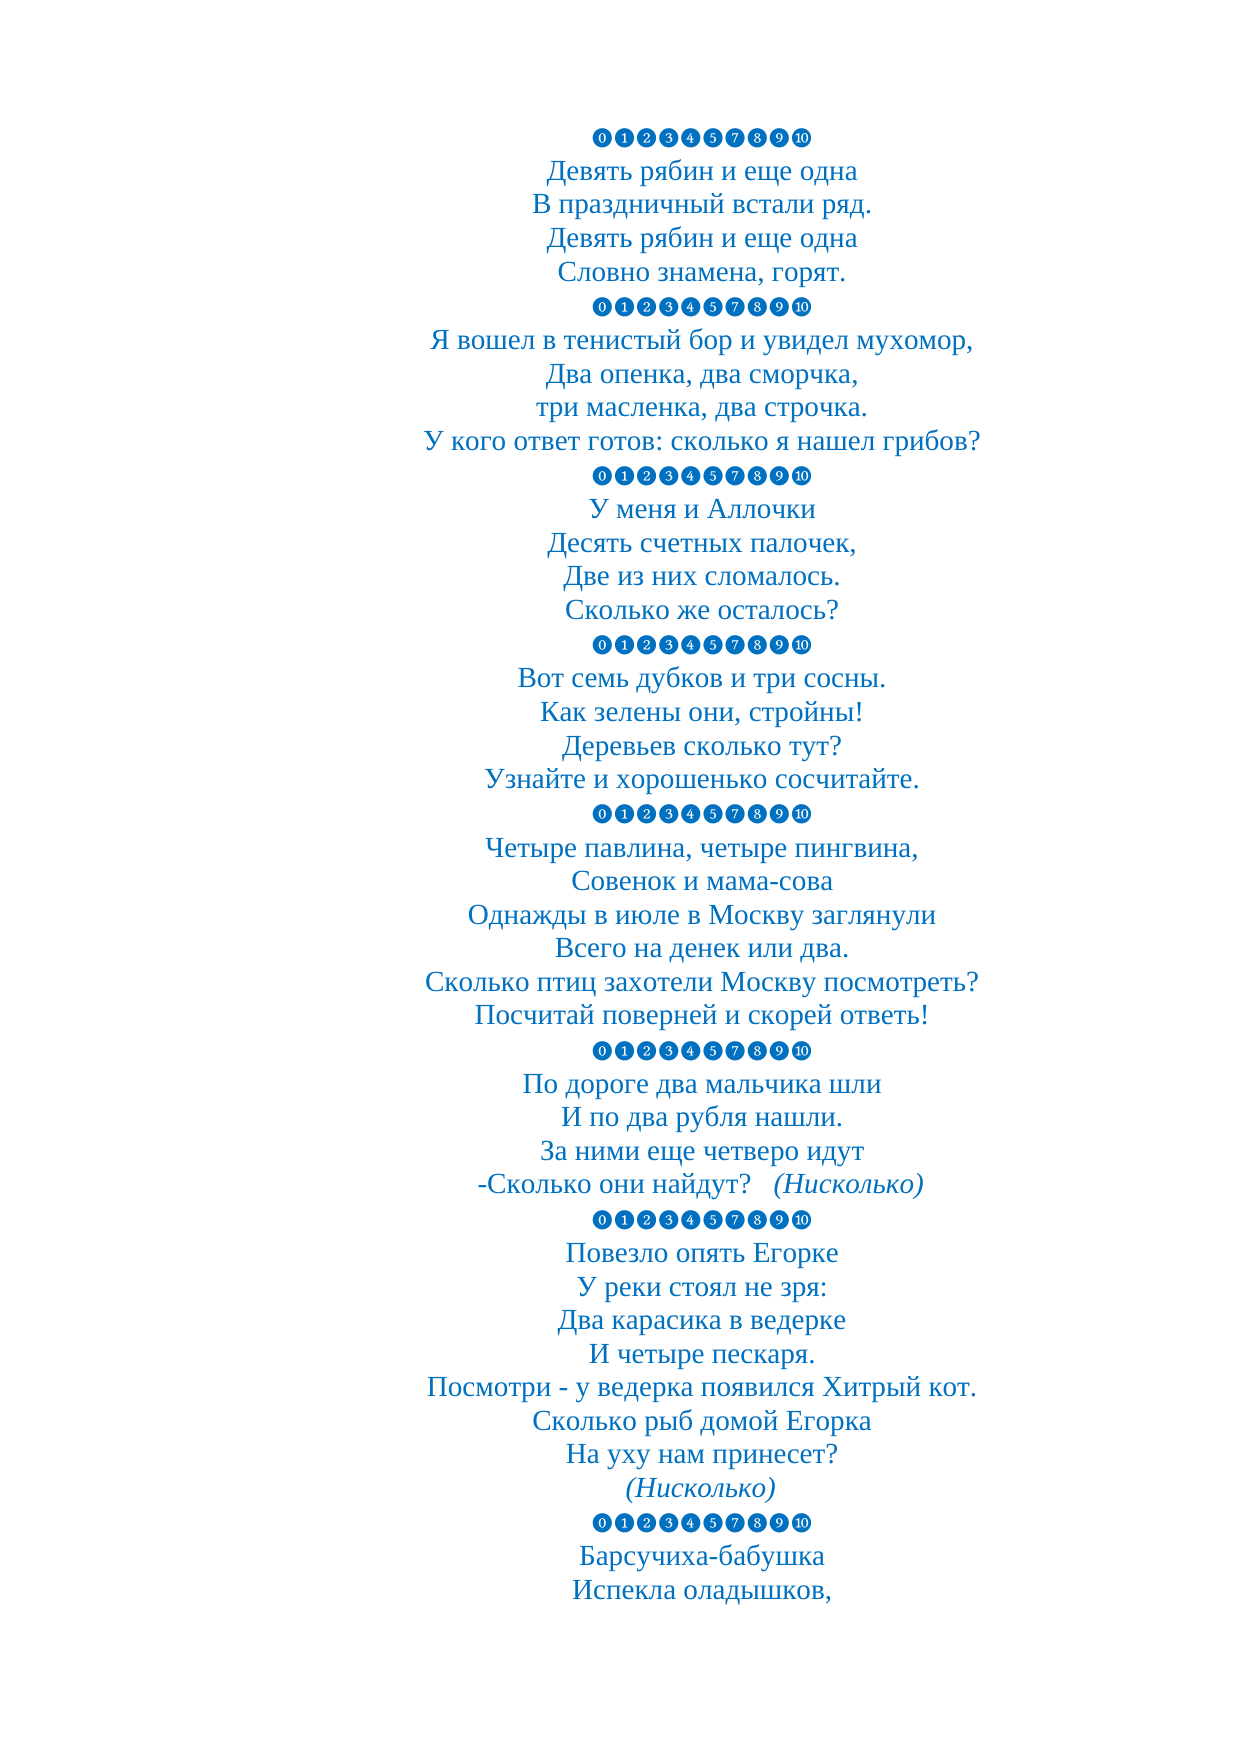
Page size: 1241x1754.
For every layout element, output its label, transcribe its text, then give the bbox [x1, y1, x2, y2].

text Вот семь дубков и три сосны. Как зелены они, стройны! Деревьев сколько тут? [252, 661, 1152, 761]
text Девять рябин и еще одна [252, 220, 1152, 254]
text По дороге два мальчика шли [252, 1066, 1152, 1099]
text Всего на денек или два. [252, 930, 1152, 964]
text На уху нам принесет? [252, 1436, 1152, 1470]
text Четыре павлина, четыре пингвина, [252, 830, 1152, 863]
text Два карасика в ведерке [252, 1302, 1152, 1336]
text Девять рябин и еще одна [252, 153, 1152, 187]
text Я вошел в тенистый бор и увидел мухомор, [252, 322, 1152, 356]
text три масленка, два строчка. [252, 389, 1152, 423]
text Испекла оладышков, [252, 1572, 1152, 1606]
text ⓿❶❷❸❹❺❼❽❾❿ [252, 118, 1152, 153]
text И четыре пескаря. [252, 1336, 1152, 1369]
text Сколько же осталось? [252, 592, 1152, 626]
text ⓿❶❷❸❹❺❼❽❾❿ [252, 456, 1152, 491]
text Словно знамена, горят. [252, 254, 1152, 287]
text У кого ответ готов: сколько я нашел грибов? [252, 423, 1152, 456]
text Два опенка, два сморчка, [252, 356, 1152, 389]
text ⓿❶❷❸❹❺❼❽❾❿ [252, 1503, 1152, 1538]
text ⓿❶❷❸❹❺❼❽❾❿ [252, 287, 1152, 322]
text Сколько рыб домой Егорка [252, 1403, 1152, 1436]
text У реки стоял не зря: [252, 1269, 1152, 1302]
text И по два рубля нашли. [252, 1099, 1152, 1133]
text У меня и Аллочки [252, 491, 1152, 525]
text Совенок и мама-сова [252, 863, 1152, 897]
text Посчитай поверней и скорей ответь! [252, 997, 1152, 1031]
text Посмотри - у ведерка появился Хитрый кот. [252, 1369, 1152, 1403]
text За ними еще четверо идут [252, 1133, 1152, 1167]
text ⓿❶❷❸❹❺❼❽❾❿ [252, 1031, 1152, 1066]
text ⓿❶❷❸❹❺❼❽❾❿ [252, 1200, 1152, 1235]
text Повезло опять Егорке [252, 1235, 1152, 1269]
text Две из них сломалось. [252, 558, 1152, 592]
text (Нисколько) [252, 1470, 1152, 1503]
text -Сколько они найдут? (Нисколько) [252, 1167, 1152, 1200]
text Сколько птиц захотели Москву посмотреть? [252, 964, 1152, 997]
text Барсучиха-бабушка [252, 1538, 1152, 1572]
text Десять счетных палочек, [252, 525, 1152, 558]
text Однажды в июле в Москву заглянули [252, 897, 1152, 930]
text Узнайте и хорошенько сосчитайте. [252, 761, 1152, 795]
text ⓿❶❷❸❹❺❼❽❾❿ [252, 795, 1152, 830]
text В праздничный встали ряд. [252, 187, 1152, 220]
text ⓿❶❷❸❹❺❼❽❾❿ [252, 626, 1152, 661]
